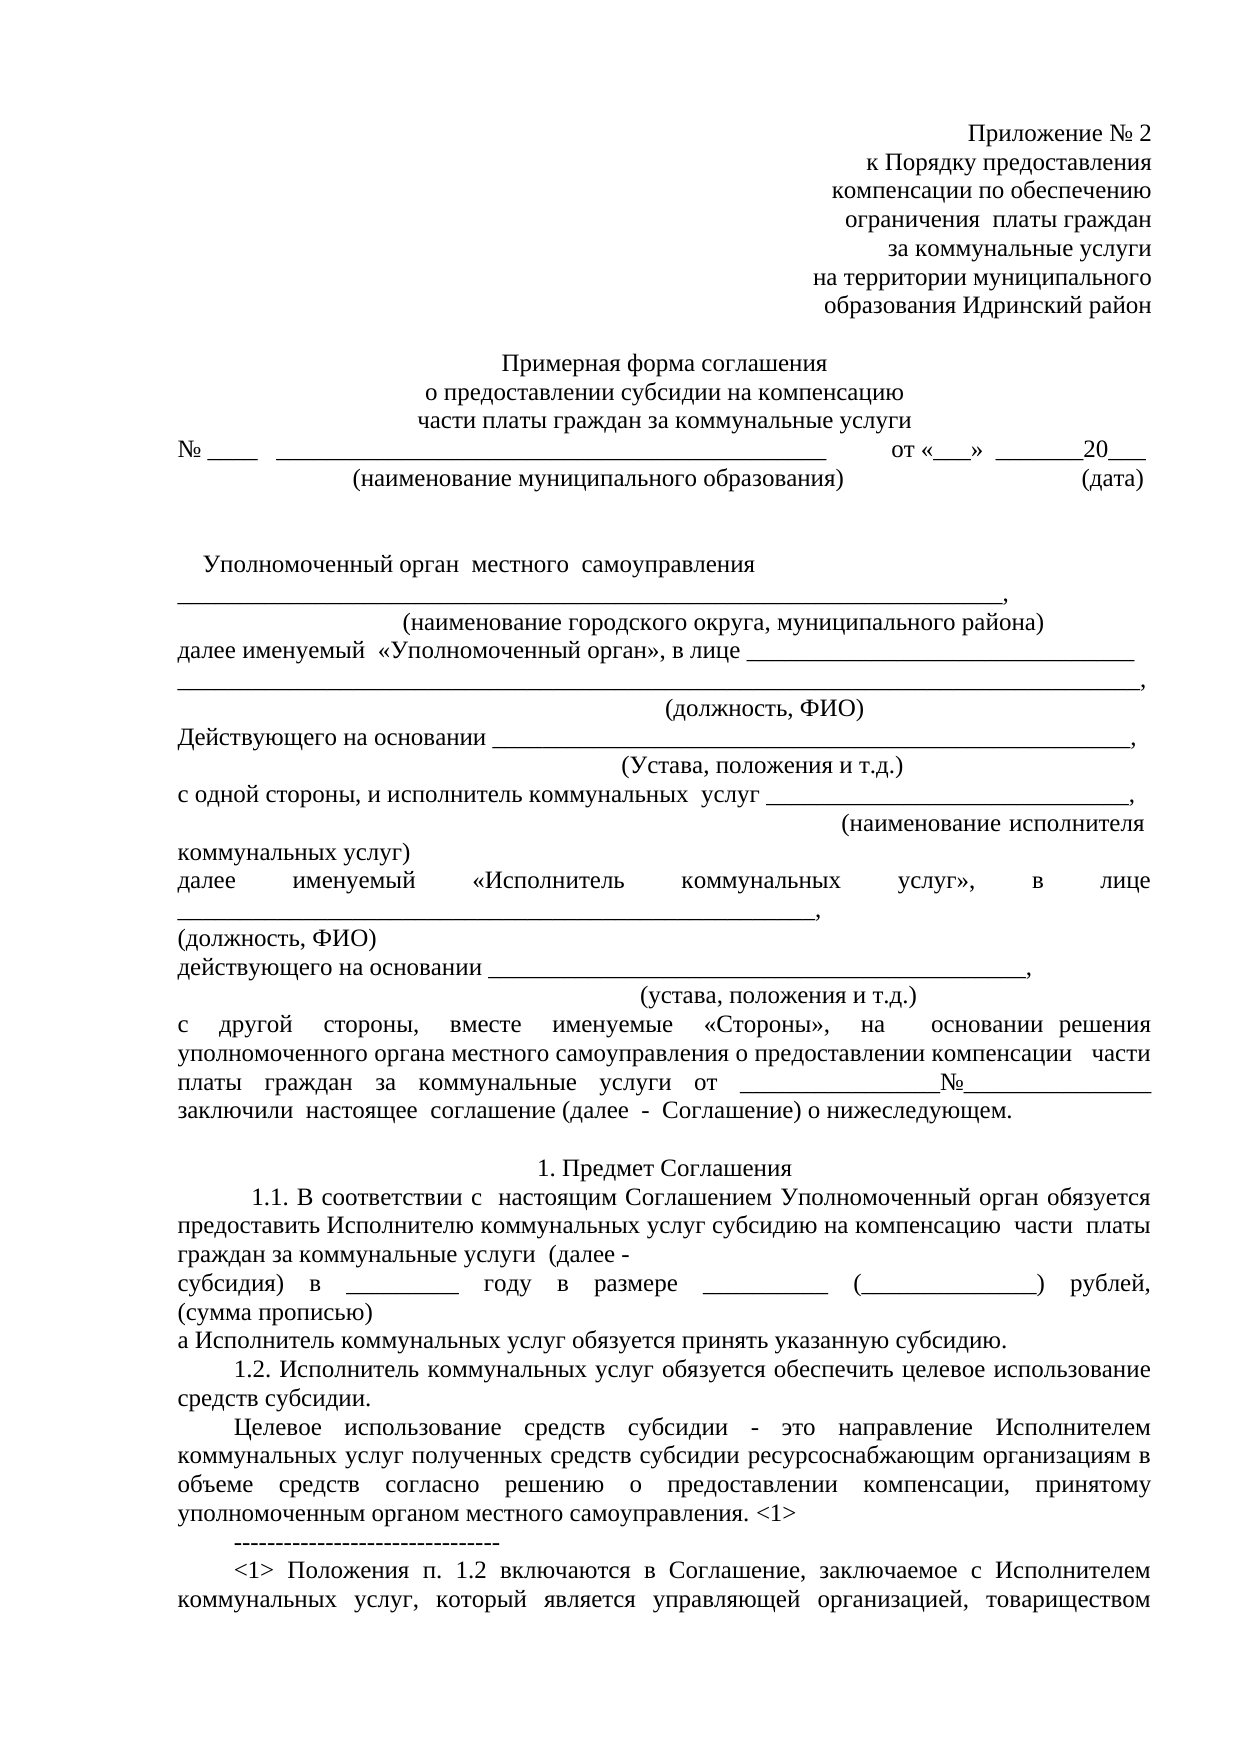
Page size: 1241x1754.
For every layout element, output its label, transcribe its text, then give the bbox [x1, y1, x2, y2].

text далее именуемый «Исполнитель коммунальных услуг», в лице ___________________________________________________, (должность, ФИО) [177, 866, 1152, 952]
text (Устава, положения и т.д.) [177, 751, 1152, 779]
text 1.2. Исполнитель коммунальных услуг обязуется обеспечить целевое использование средств субсидии. [177, 1354, 1152, 1412]
text образования Идринский район [177, 291, 1152, 319]
text субсидия) в _________ году в размере __________ (______________) рублей, (сумма прописью) [177, 1268, 1152, 1326]
text о предоставлении субсидии на компенсацию [177, 377, 1152, 406]
text _____________________________________________________________________________, [177, 664, 1152, 693]
text на территории муниципального [177, 262, 1152, 291]
text Действующего на основании ___________________________________________________, [177, 722, 1152, 751]
text далее именуемый «Уполномоченный орган», в лице _______________________________ [177, 636, 1152, 664]
text Приложение № 2 [177, 118, 1152, 147]
text с другой стороны, вместе именуемые «Стороны», на основании решения уполномоченного органа местного самоуправления о предоставлении компенсации части платы граждан за коммунальные услуги от ________________№_______________ заключили настоящее соглашение (далее - Соглашение) о нижеследующем. [177, 1009, 1152, 1124]
text (наименование городского округа, муниципального района) [177, 607, 1152, 636]
text ограничения платы граждан [177, 204, 1152, 233]
text -------------------------------- [177, 1527, 1152, 1556]
text к Порядку предоставления [177, 147, 1152, 176]
text за коммунальные услуги [177, 233, 1152, 262]
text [177, 1556, 1152, 1613]
text № ____ ____________________________________________ от «___» _______20___ [177, 434, 1152, 463]
text а Исполнитель коммунальных услуг обязуется принять указанную субсидию. [177, 1326, 1152, 1354]
text 1.1. В соответствии с настоящим Соглашением Уполномоченный орган обязуется предоставить Исполнителю коммунальных услуг субсидию на компенсацию части платы граждан за коммунальные услуги (далее - [177, 1182, 1152, 1268]
text компенсации по обеспечению [177, 176, 1152, 204]
text Уполномоченный орган местного самоуправления [177, 549, 1152, 578]
text Примерная форма соглашения [177, 348, 1152, 377]
text (должность, ФИО) [177, 693, 1152, 722]
text (наименование муниципального образования) (дата) [177, 463, 1152, 492]
text действующего на основании ___________________________________________, [177, 952, 1152, 981]
text с одной стороны, и исполнитель коммунальных услуг _____________________________, [177, 779, 1152, 808]
text части платы граждан за коммунальные услуги [177, 406, 1152, 434]
text (наименование исполнителя коммунальных услуг) [177, 808, 1152, 866]
text 1. Предмет Соглашения [177, 1153, 1152, 1182]
text (устава, положения и т.д.) [177, 981, 1152, 1009]
text Целевое использование средств субсидии - это направление Исполнителем коммунальных услуг полученных средств субсидии ресурсоснабжающим организациям в объеме средств согласно решению о предоставлении компенсации, принятому уполномоченным органом местного самоуправления. <1> [177, 1412, 1152, 1527]
text __________________________________________________________________, [177, 578, 1152, 607]
